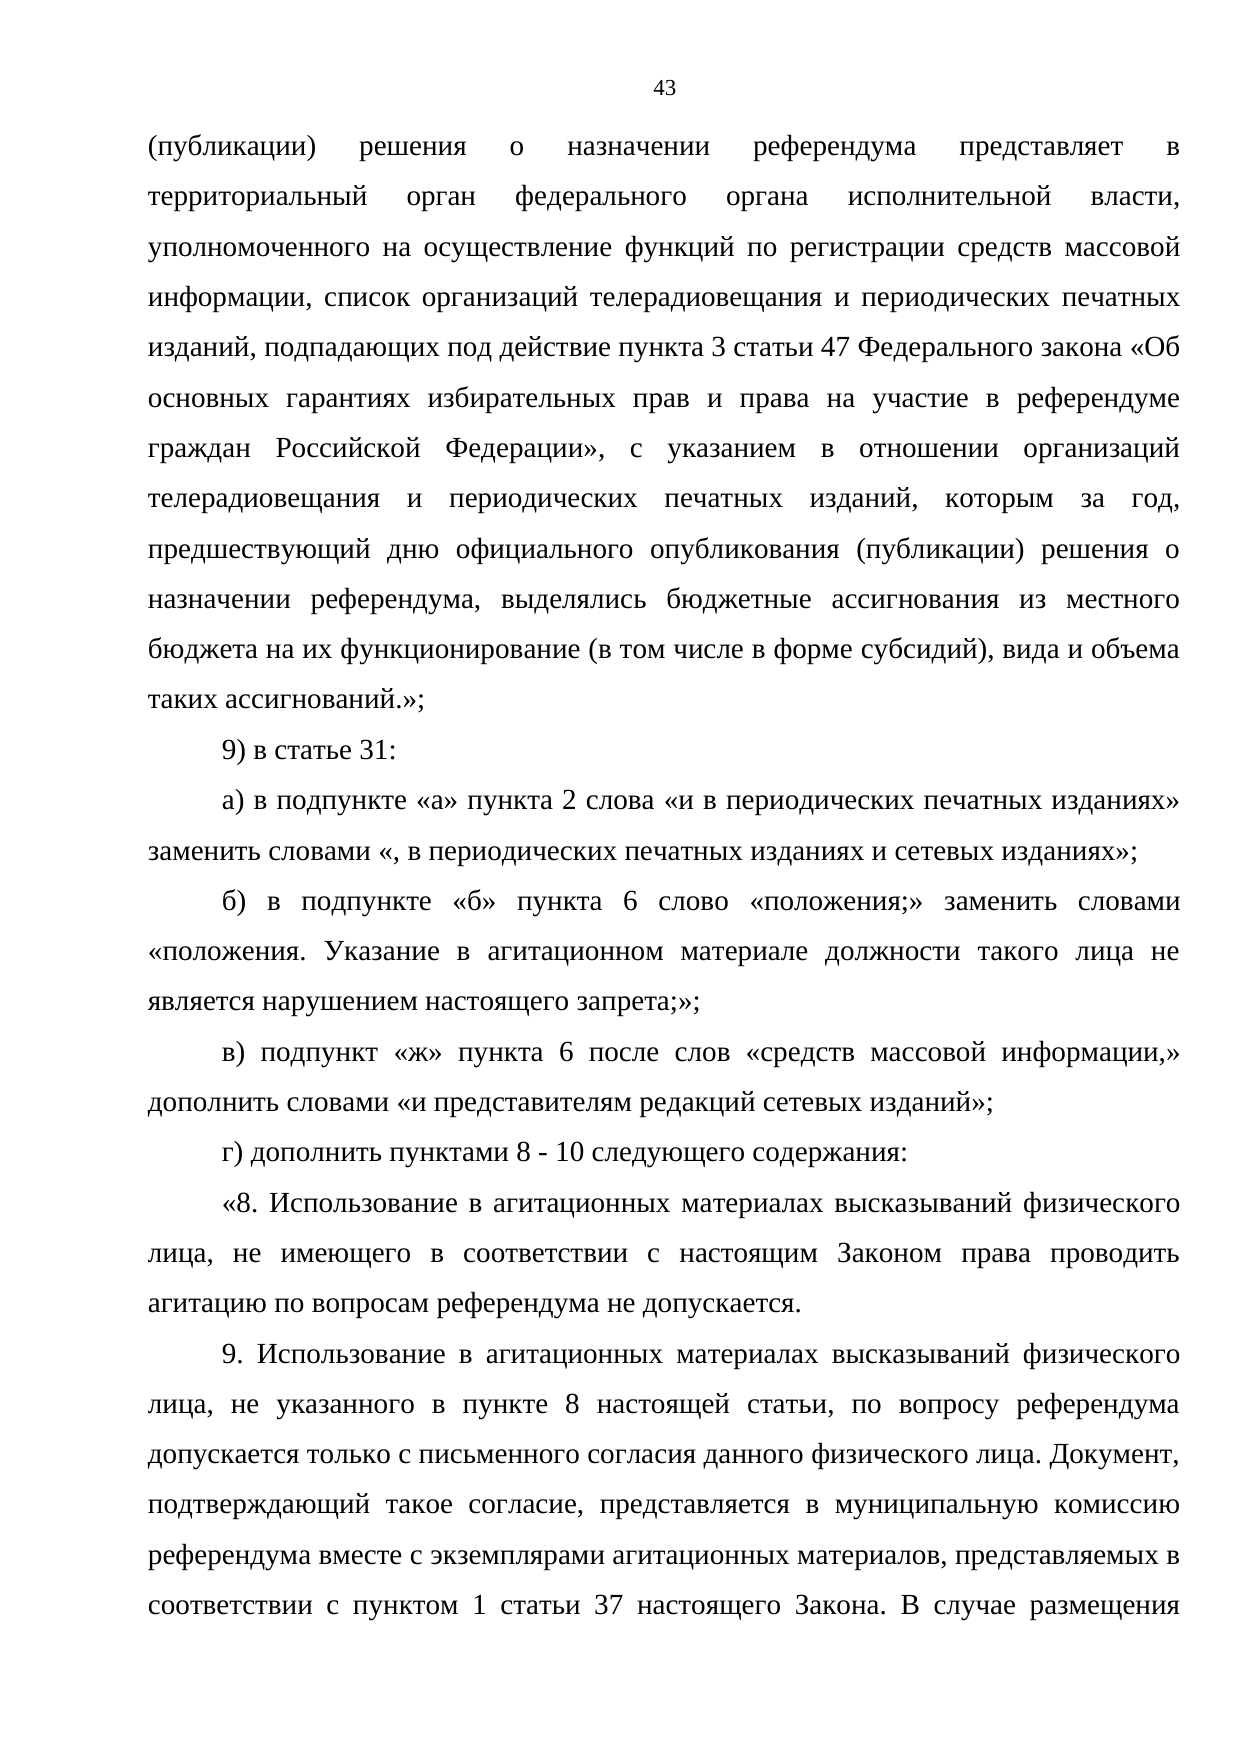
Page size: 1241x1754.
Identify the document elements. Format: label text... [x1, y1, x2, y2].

text а) в подпункте «а» пункта 2 слова «и в периодических печатных изданиях» заменить словами «, в периодических печатных изданиях и сетевых изданиях»; [148, 782, 1181, 866]
text б) в подпункте «б» пункта 6 слово «положения;» заменить словами «положения. Указание в агитационном материале должности такого лица не является нарушением настоящего запрета;»; [148, 883, 1181, 1017]
text «8. Использование в агитационных материалах высказываний физического лица, не имеющего в соответствии с настоящим Законом права проводить агитацию по вопросам референдума не допускается. [148, 1185, 1181, 1319]
text в) подпункт «ж» пункта 6 после слов «средств массовой информации,» дополнить словами «и представителям редакций сетевых изданий»; [148, 1034, 1181, 1118]
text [148, 128, 1181, 715]
text г) дополнить пунктами 8 - 10 следующего содержания: [148, 1134, 1181, 1168]
text 9) в статье 31: [148, 732, 1181, 766]
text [148, 1336, 1181, 1621]
